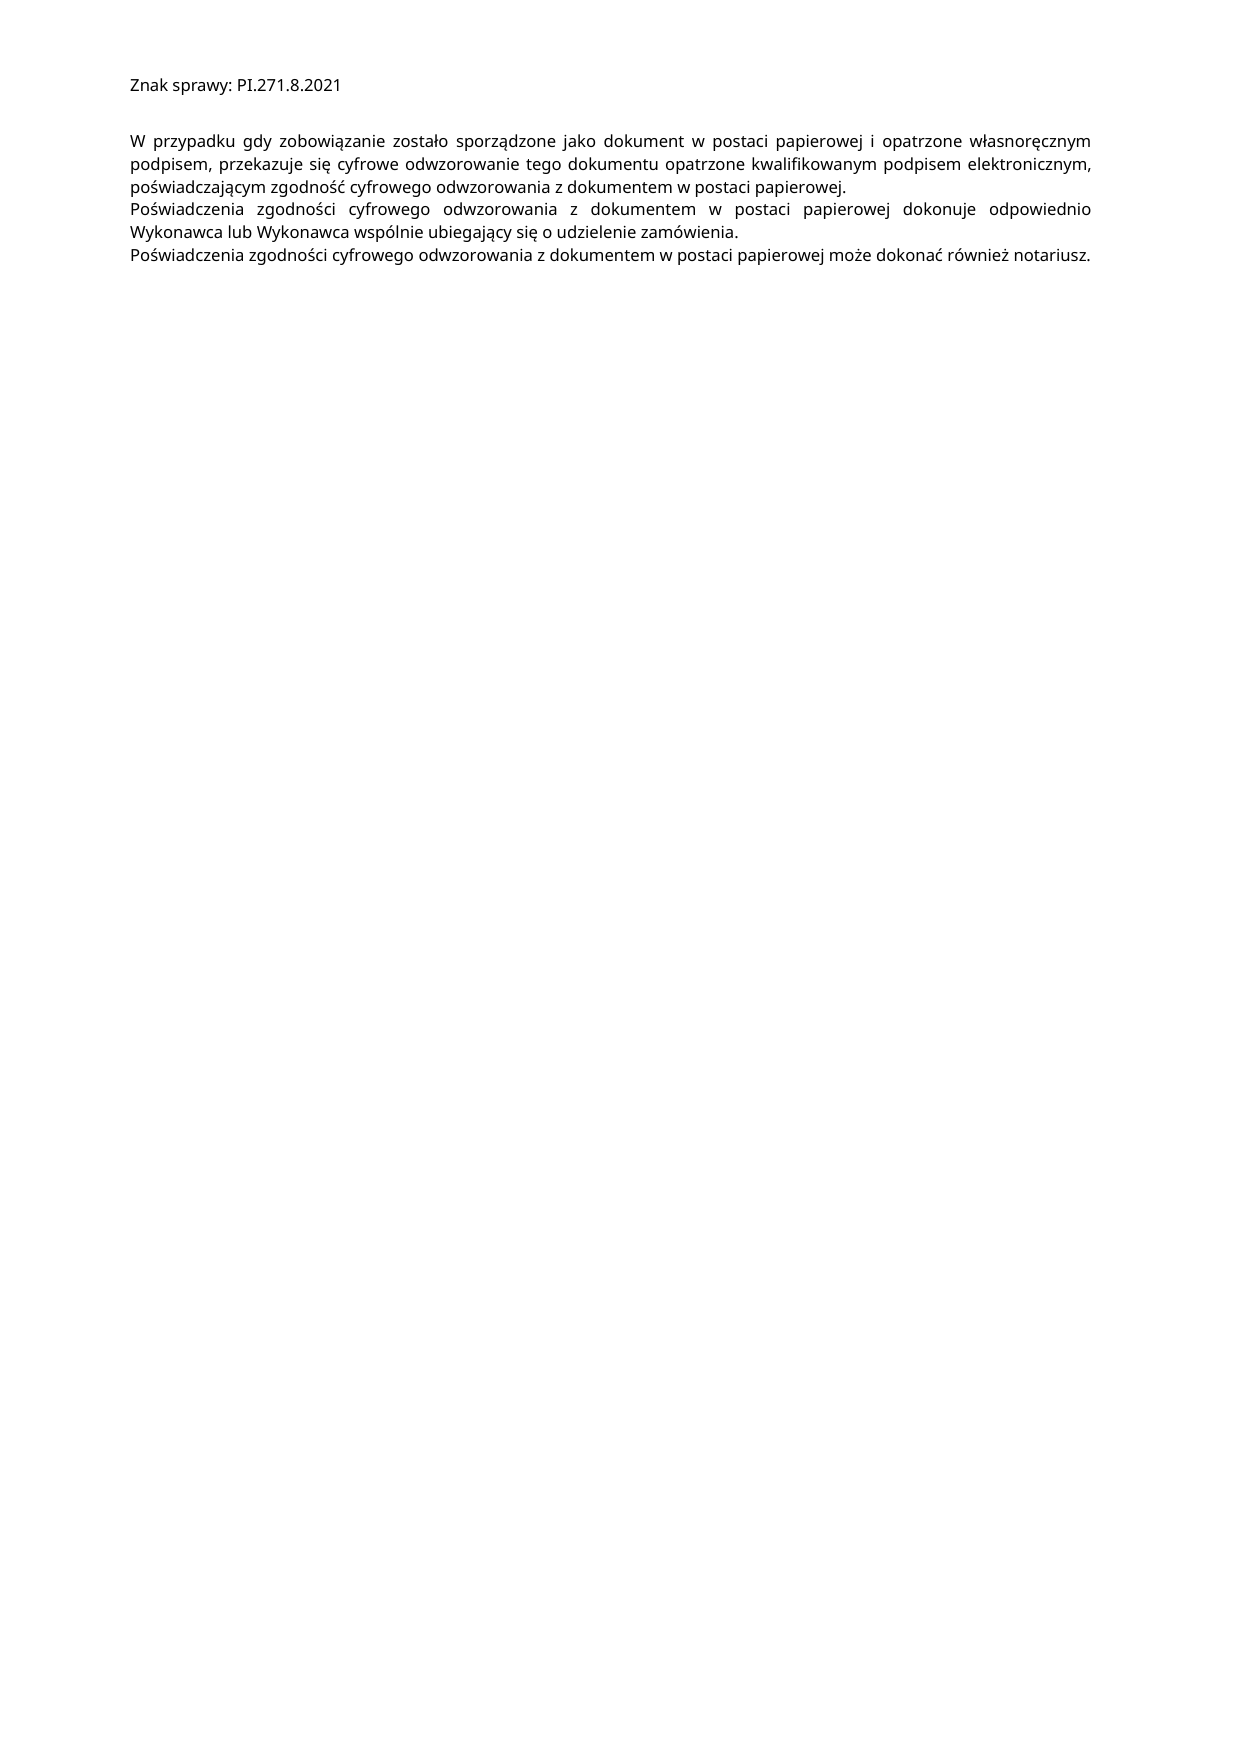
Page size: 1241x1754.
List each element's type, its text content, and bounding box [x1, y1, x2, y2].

list W przypadku gdy zobowiązanie zostało sporządzone jako dokument w postaci papierowej i opatrzone własnoręcznym podpisem, przekazuje się cyfrowe odwzorowanie tego dokumentu opatrzone kwalifikowanym podpisem elektronicznym, poświadczającym zgodność cyfrowego odwzorowania z dokumentem w postaci papierowej. [130, 130, 1092, 198]
list Poświadczenia zgodności cyfrowego odwzorowania z dokumentem w postaci papierowej może dokonać również notariusz. [130, 243, 1092, 266]
list Poświadczenia zgodności cyfrowego odwzorowania z dokumentem w postaci papierowej dokonuje odpowiednio Wykonawca lub Wykonawca wspólnie ubiegający się o udzielenie zamówienia. [130, 198, 1092, 243]
